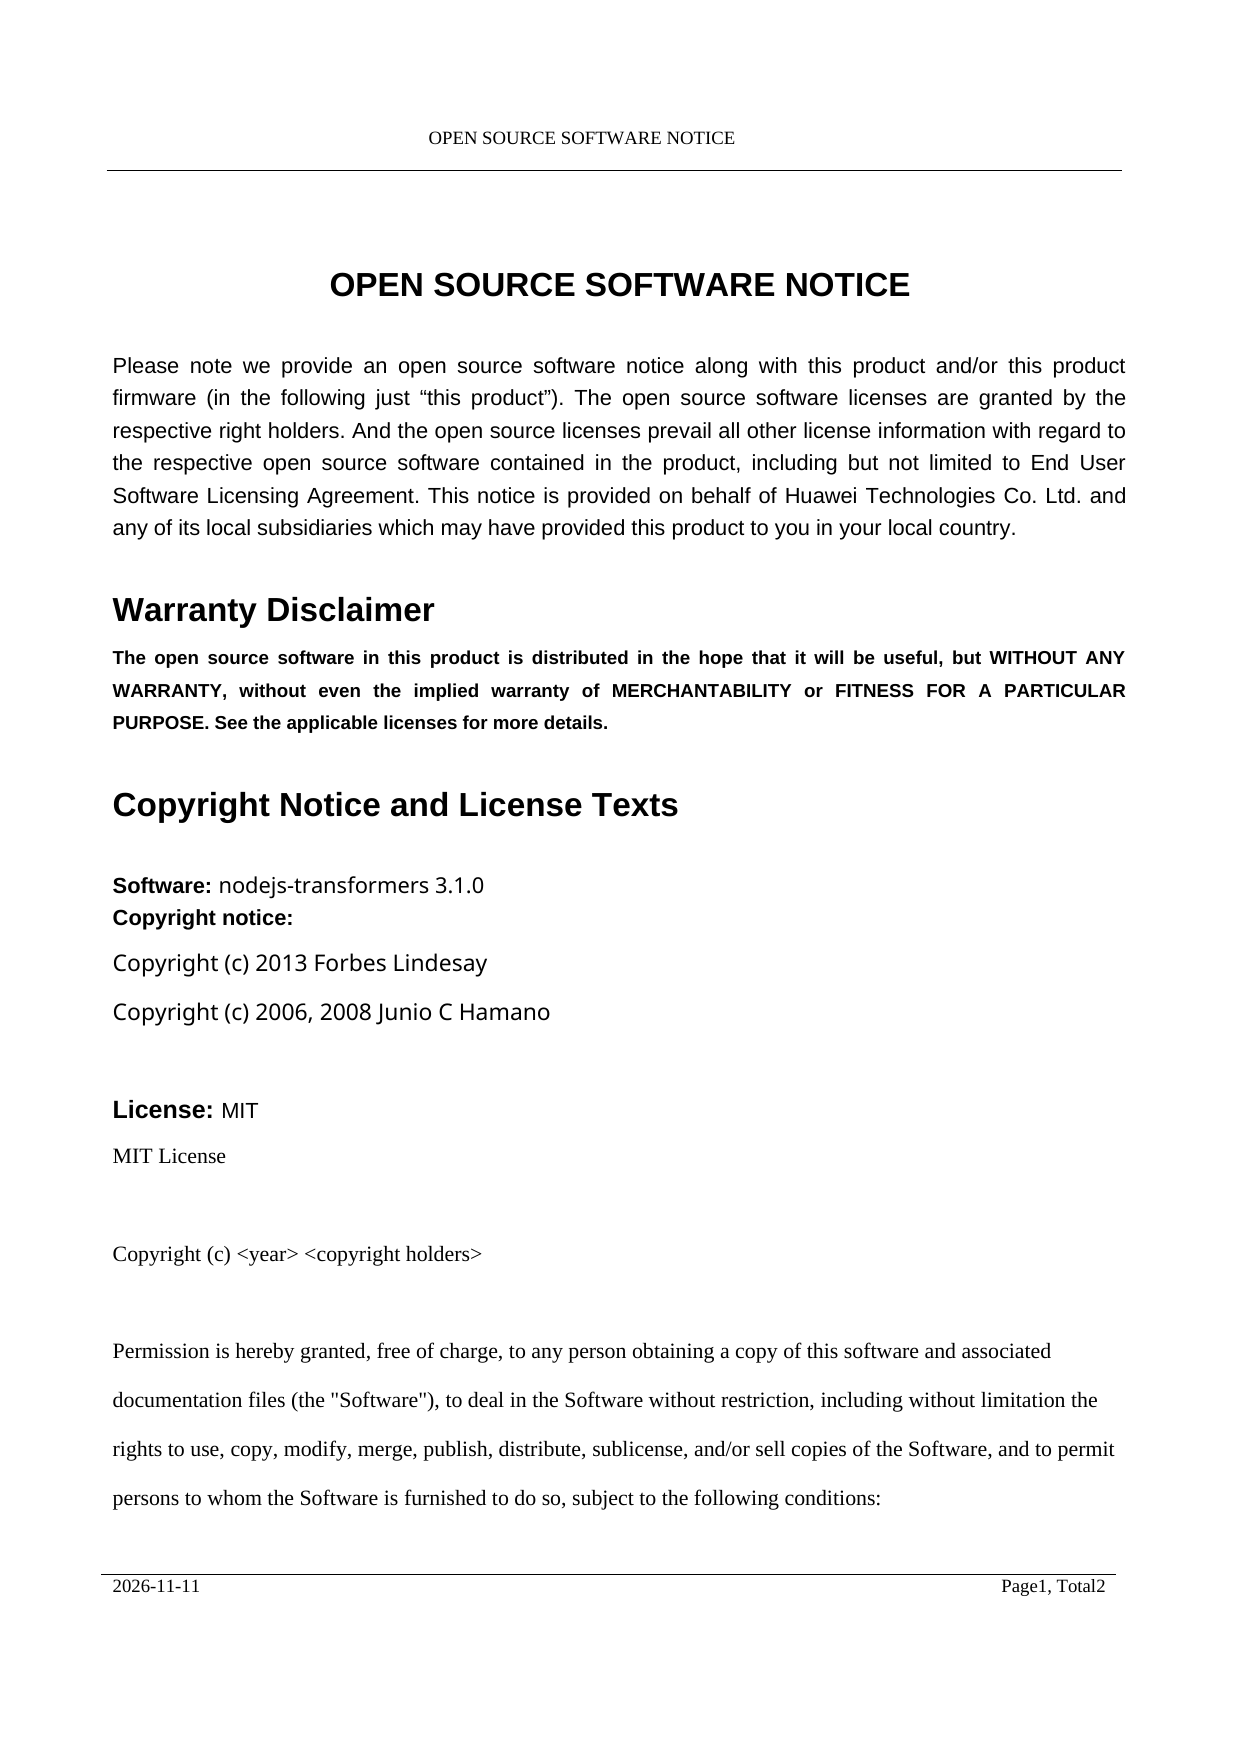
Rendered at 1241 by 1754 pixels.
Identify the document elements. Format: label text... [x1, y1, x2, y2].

text Copyright (c) 2013 Forbes Lindesay Copyright (c) 2006, 2008 Junio C Hamano [112, 947, 1128, 1077]
text Please note we provide an open source software notice along with this product and/or this product firmware (in the following just “this product”). The open source software licenses are granted by the respective right holders. And the open source licenses prevail all other license information with regard to the respective open source software contained in the product, including but not limited to End User Software Licensing Agreement. This notice is provided on behalf of Huawei Technologies Co. Ltd. and any of its local subsidiaries which may have provided this product to you in your local country. [112, 349, 1128, 544]
text Copyright Notice and License Texts [112, 771, 1128, 836]
text License: MIT [112, 1093, 1128, 1125]
text Copyright notice: [112, 901, 1128, 934]
text OPEN SOURCE SOFTWARE NOTICE [112, 251, 1128, 316]
text Warranty Disclaimer [112, 576, 1128, 641]
text The open source software in this product is distributed in the hope that it will be useful, but WITHOUT ANY WARRANTY, without even the implied warranty of MERCHANTABILITY or FITNESS FOR A PARTICULAR PURPOSE. See the applicable licenses for more details. [112, 641, 1128, 739]
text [112, 1140, 1128, 1513]
text Software: nodejs-transformers 3.1.0 [112, 869, 1128, 901]
